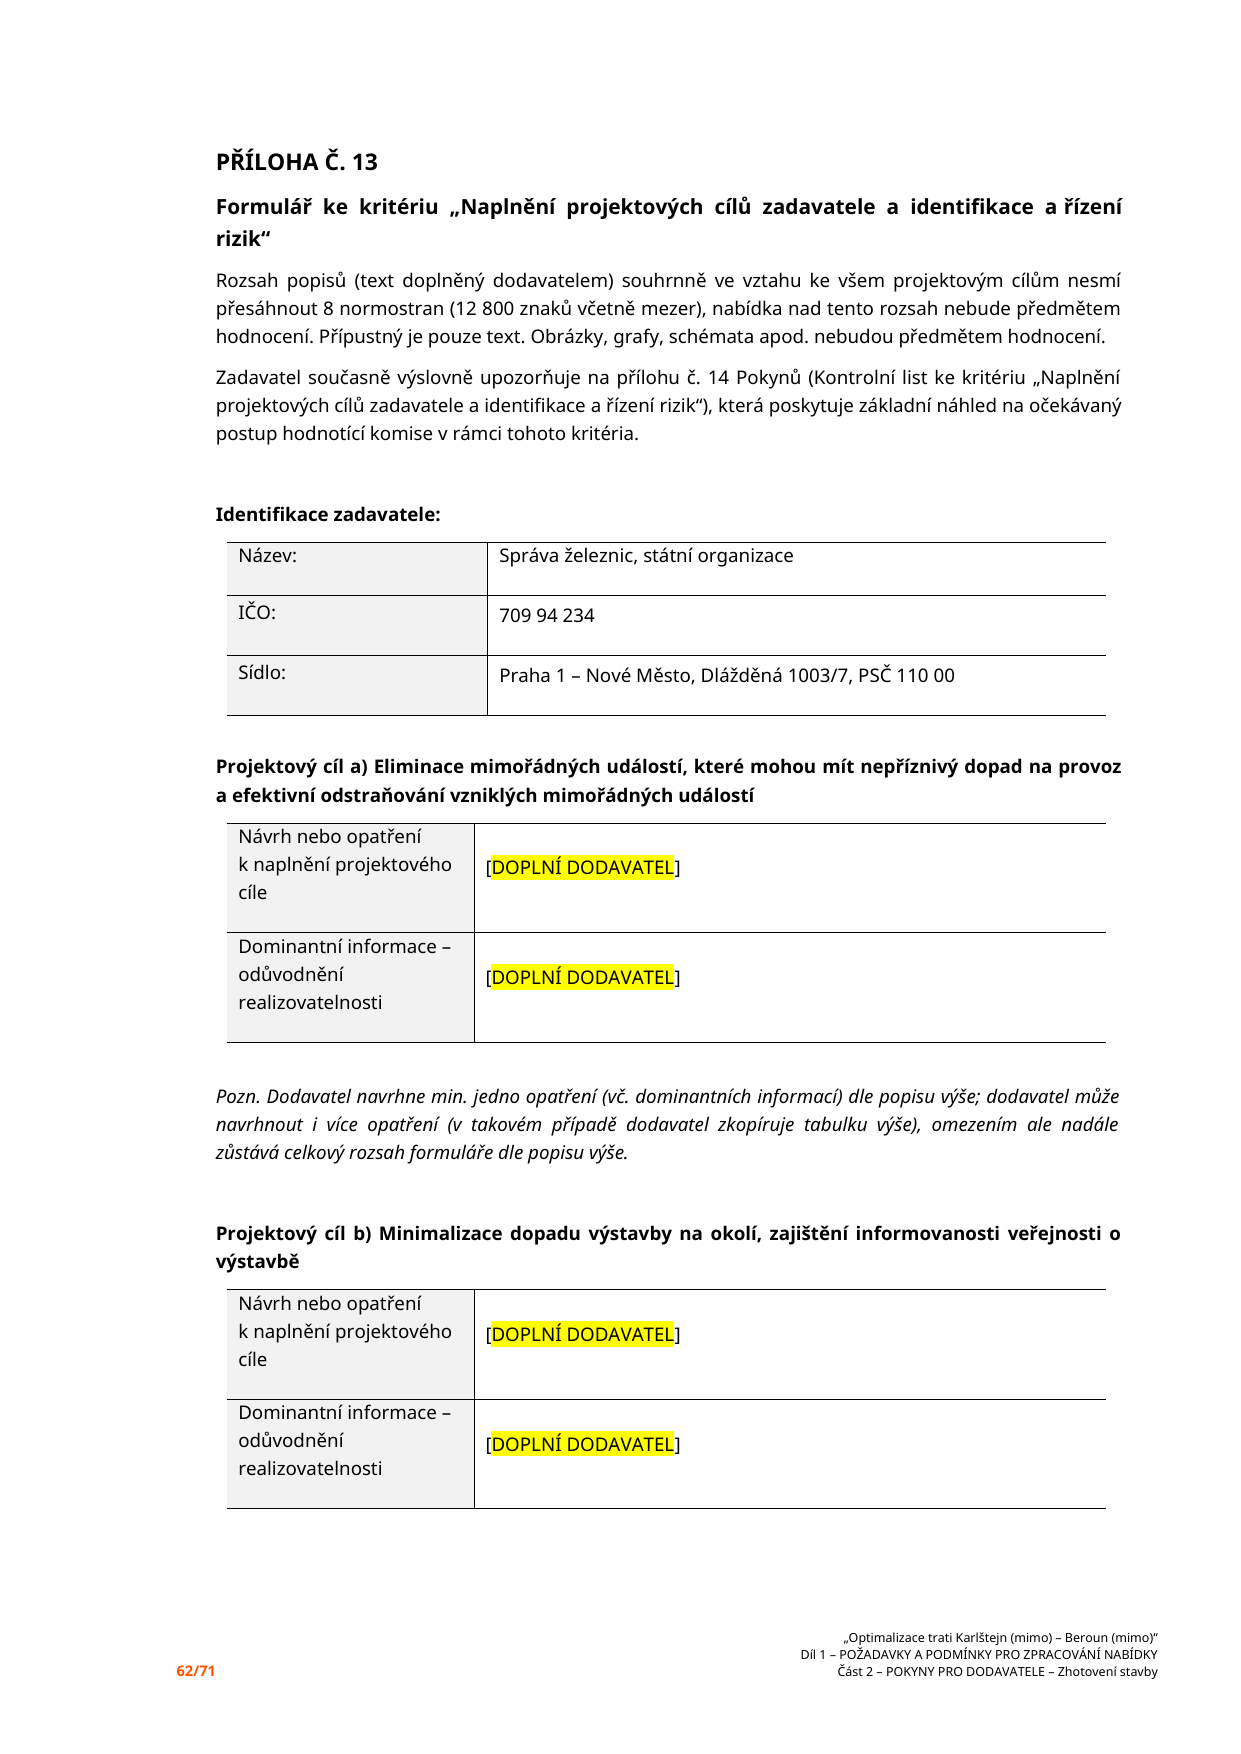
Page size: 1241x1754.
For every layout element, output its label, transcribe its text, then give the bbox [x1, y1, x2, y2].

table_cell [DOPLNÍ DODAVATEL] [475, 1400, 1106, 1508]
text Formulář ke kritériu „Naplnění projektových cílů zadavatele a identifikace a řízení rizik“ [216, 192, 1122, 252]
text Identifikace zadavatele: [216, 501, 1122, 527]
table_cell Dominantní informace – odůvodnění realizovatelnosti [227, 1400, 474, 1508]
text Projektový cíl b) Minimalizace dopadu výstavby na okolí, zajištění informovanosti veřejnosti o výstavbě [216, 1220, 1122, 1274]
table_header Název: [227, 543, 487, 595]
table_cell IČO: [227, 596, 487, 655]
text Rozsah popisů (text doplněný dodavatelem) souhrnně ve vztahu ke všem projektovým cílům nesmí přesáhnout 8 normostran (12 800 znaků včetně mezer), nabídka nad tento rozsah nebude předmětem hodnocení. Přípustný je pouze text. Obrázky, grafy, schémata apod. nebudou předmětem hodnocení. [216, 267, 1122, 349]
table_cell Dominantní informace – odůvodnění realizovatelnosti [227, 933, 474, 1042]
table_cell [DOPLNÍ DODAVATEL] [475, 933, 1106, 1042]
table_header [DOPLNÍ DODAVATEL] [475, 824, 1106, 932]
table_cell Praha 1 – Nové Město, Dlážděná 1003/7, PSČ 110 00 [488, 656, 1106, 715]
table_header Správa železnic, státní organizace [488, 543, 1106, 595]
table_cell 709 94 234 [488, 596, 1106, 655]
table_header Návrh nebo opatření k naplnění projektového cíle [227, 1290, 474, 1399]
text Projektový cíl a) Eliminace mimořádných událostí, které mohou mít nepříznivý dopad na provoz a efektivní odstraňování vzniklých mimořádných událostí [216, 754, 1122, 807]
text Pozn. Dodavatel navrhne min. jedno opatření (vč. dominantních informací) dle popisu výše; dodavatel může navrhnout i více opatření (v takovém případě dodavatel zkopíruje tabulku výše), omezením ale nadále zůstává celkový rozsah formuláře dle popisu výše. [216, 1083, 1122, 1165]
table_header [DOPLNÍ DODAVATEL] [475, 1290, 1106, 1399]
text Zadavatel současně výslovně upozorňuje na přílohu č. 14 Pokynů (Kontrolní list ke kritériu „Naplnění projektových cílů zadavatele a identifikace a řízení rizik“), která poskytuje základní náhled na očekávaný postup hodnotící komise v rámci tohoto kritéria. [216, 364, 1122, 446]
text Příloha č. 13 [216, 146, 1122, 177]
table_header Návrh nebo opatření k naplnění projektového cíle [227, 824, 474, 932]
table_cell Sídlo: [227, 656, 487, 715]
